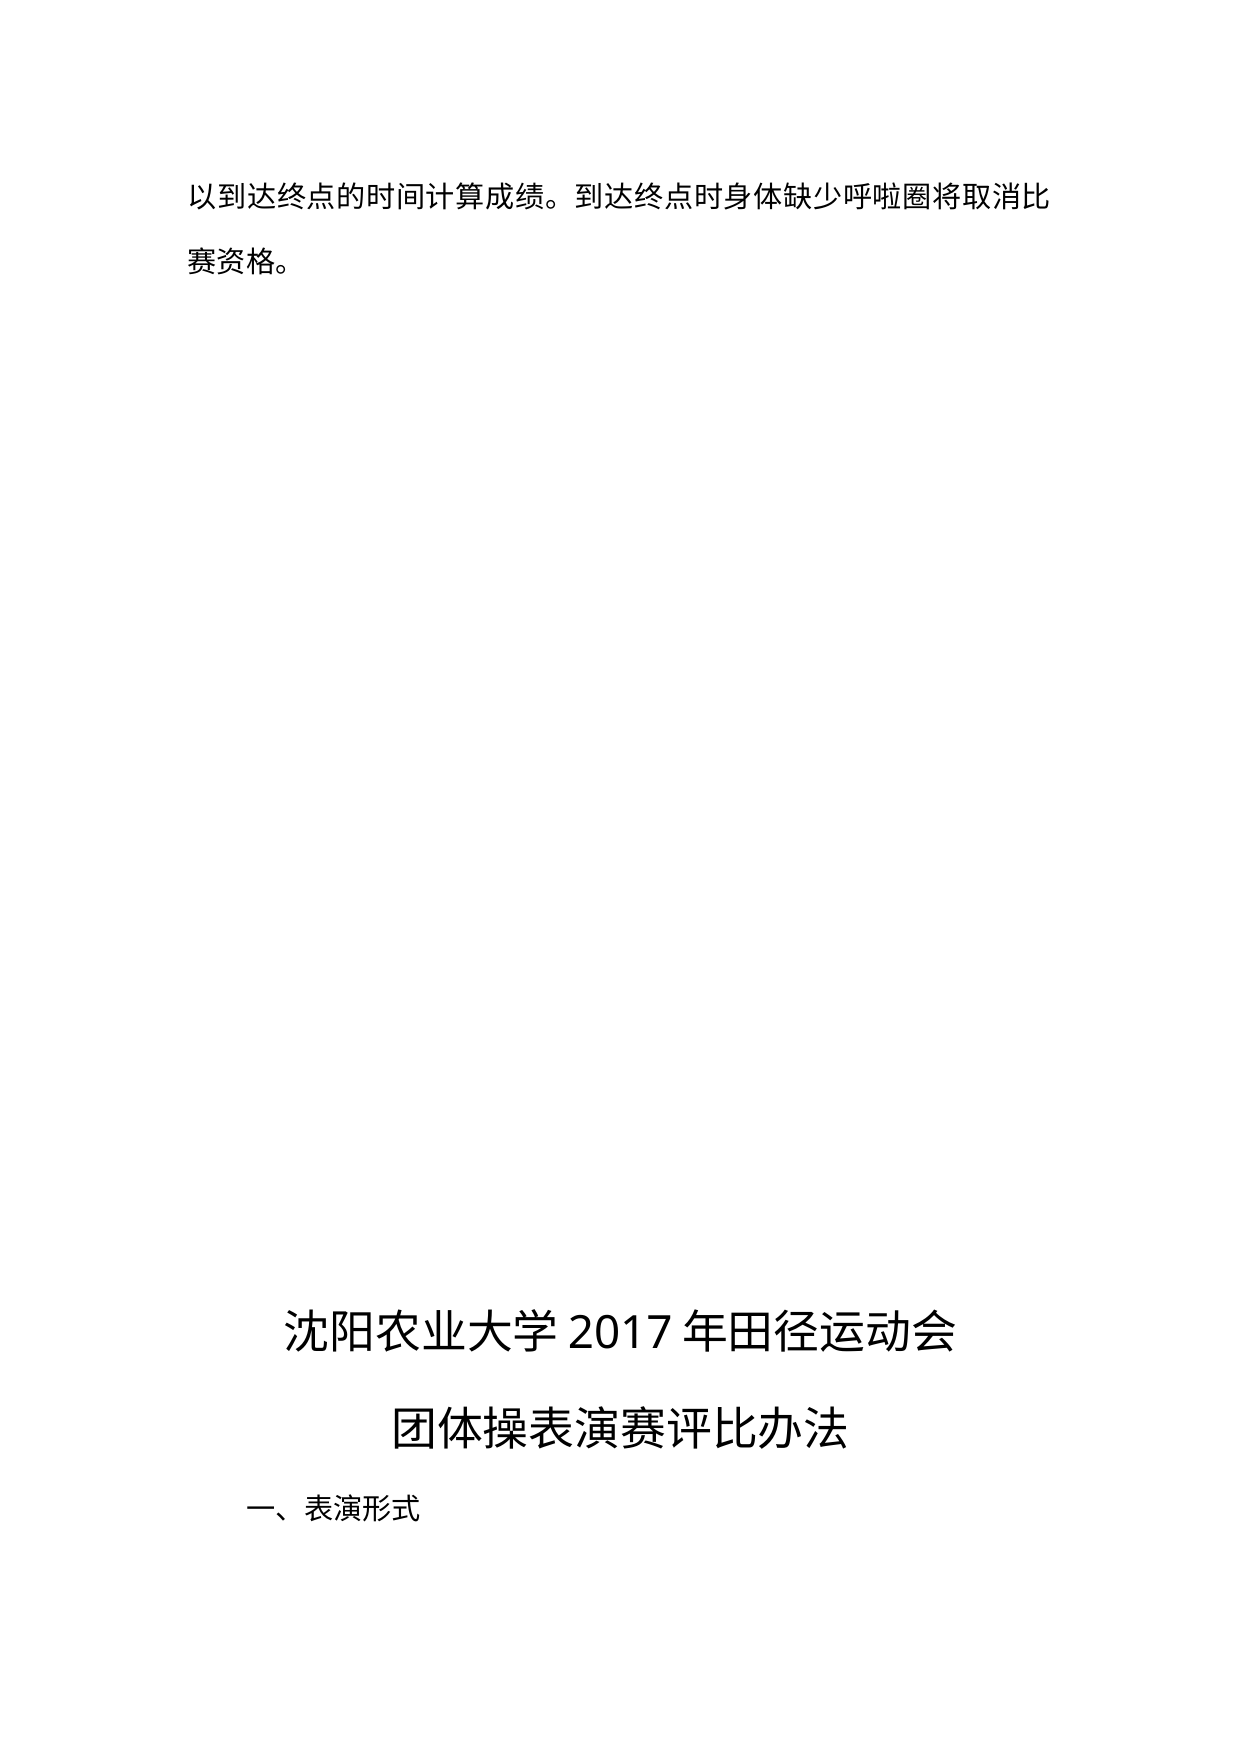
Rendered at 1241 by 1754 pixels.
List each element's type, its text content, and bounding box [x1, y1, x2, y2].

text 一、表演形式 [187, 1474, 1053, 1539]
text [187, 162, 1053, 292]
text 沈阳农业大学2017年田径运动会 [187, 1279, 1053, 1377]
text 团体操表演赛评比办法 [187, 1377, 1053, 1474]
